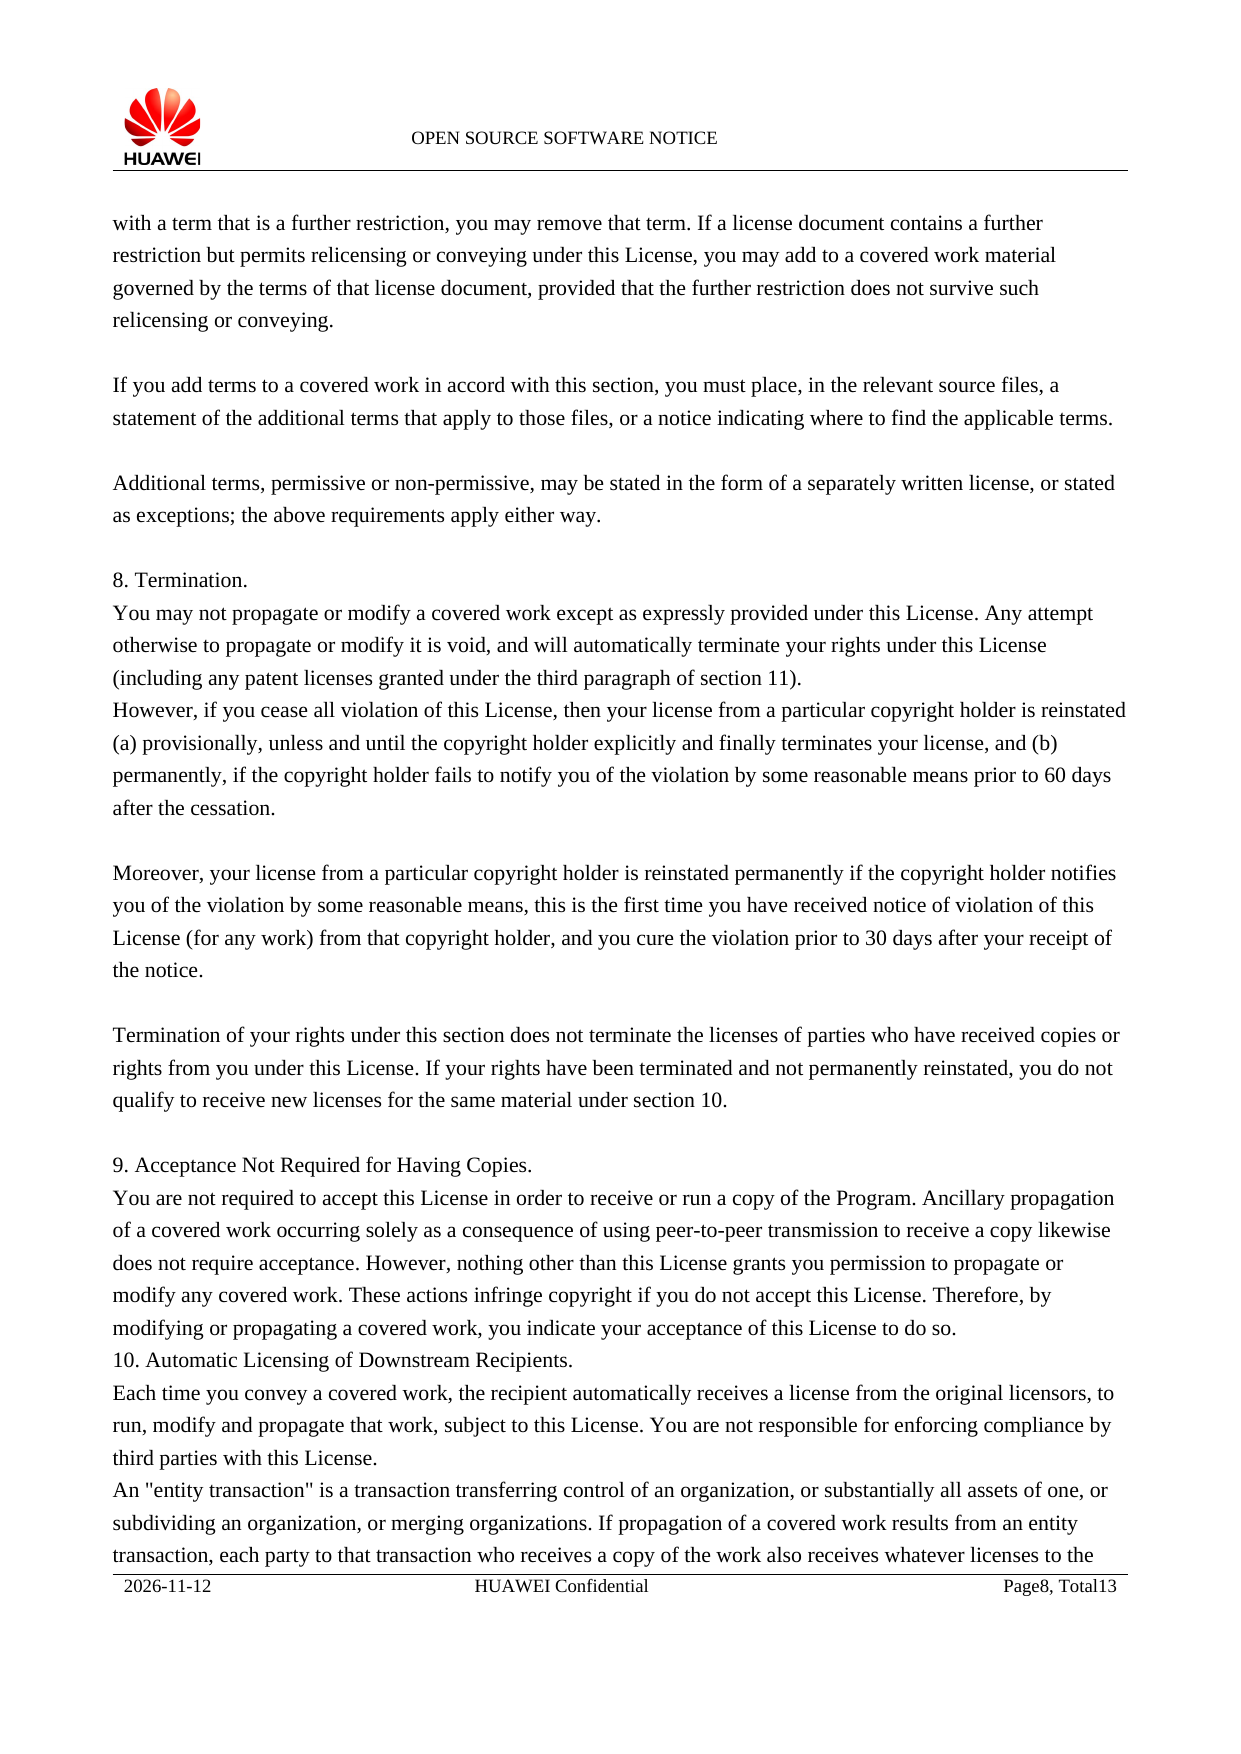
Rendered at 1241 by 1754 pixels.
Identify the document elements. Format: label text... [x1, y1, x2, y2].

picture [124, 88, 201, 165]
